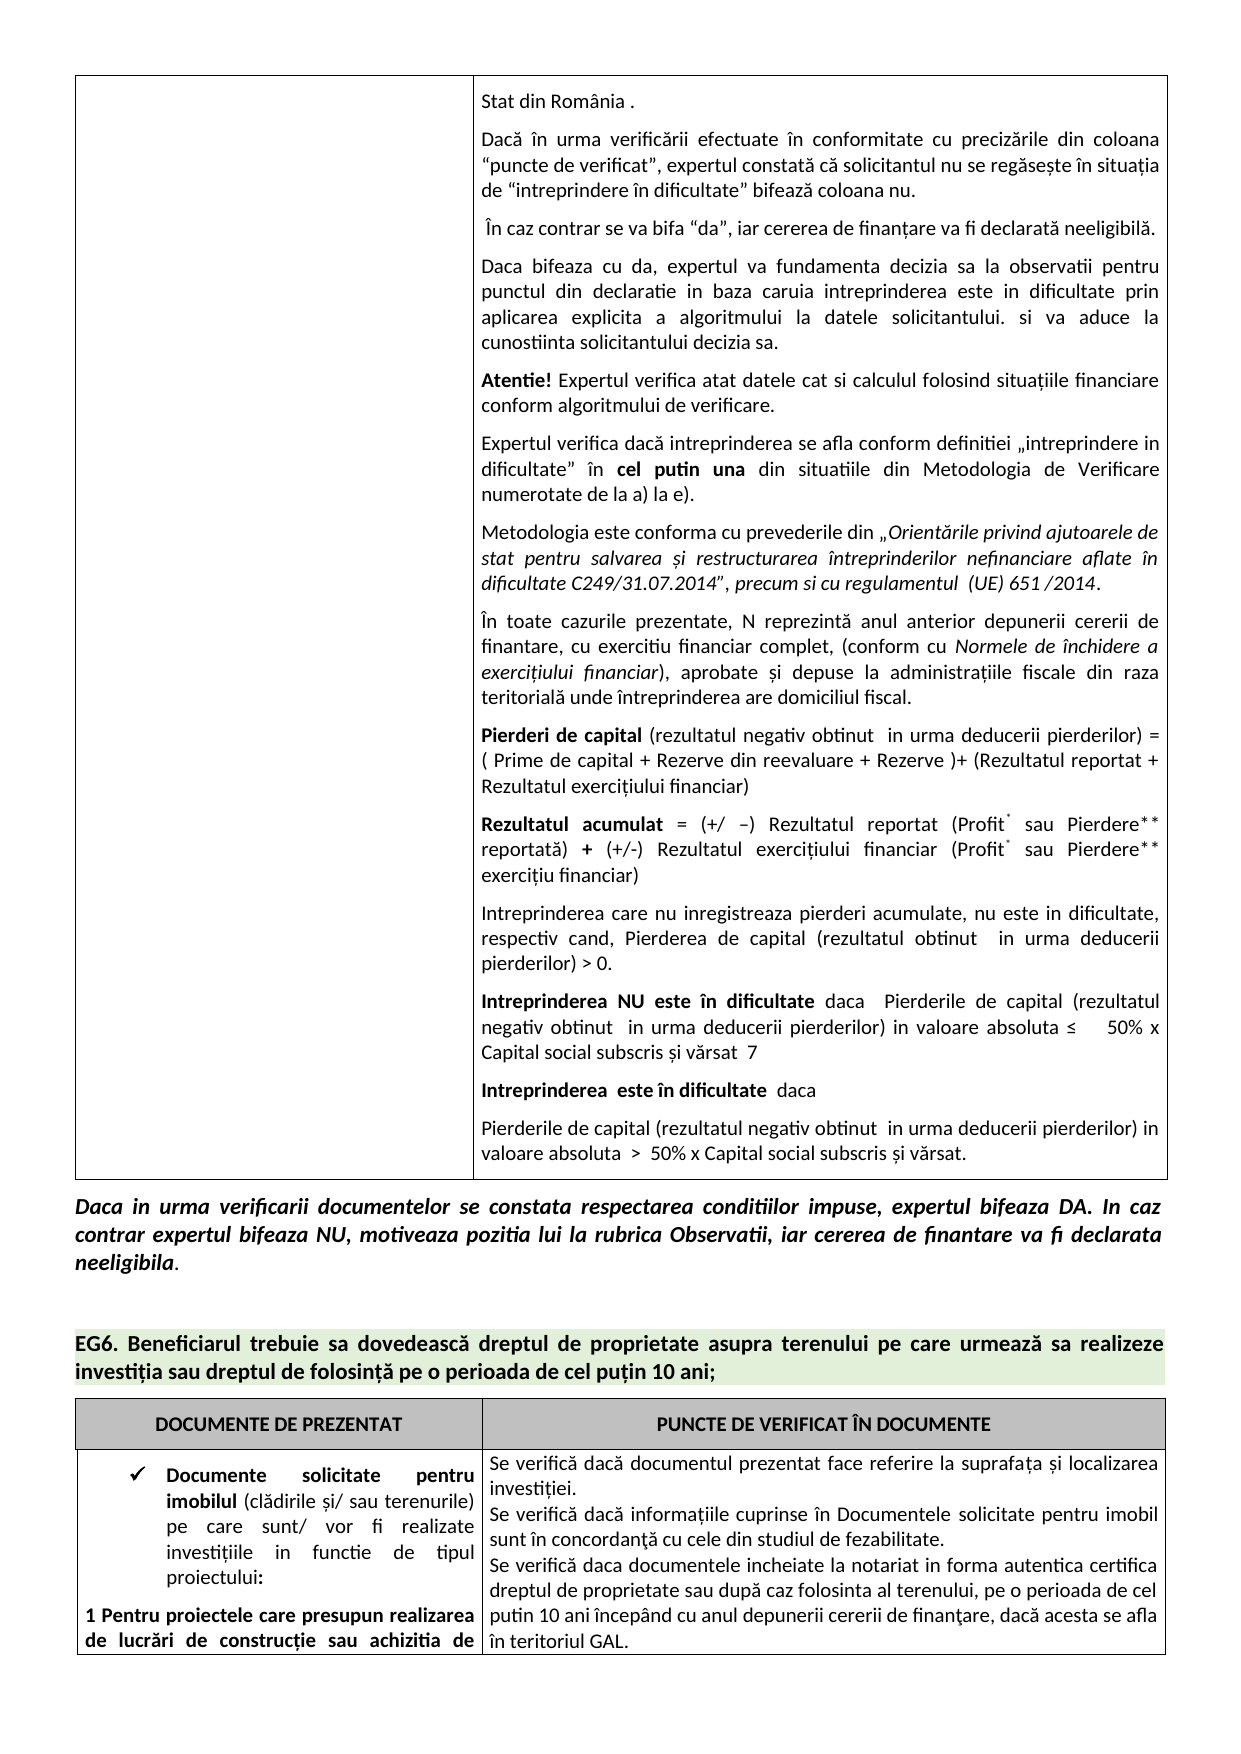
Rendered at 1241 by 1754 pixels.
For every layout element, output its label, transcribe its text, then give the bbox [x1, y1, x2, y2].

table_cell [474, 76, 1167, 1178]
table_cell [483, 1450, 1165, 1653]
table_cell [76, 76, 473, 1178]
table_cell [78, 1450, 482, 1653]
table_header DOCUMENTE DE PREZENTAT [76, 1399, 482, 1449]
text EG6. Beneficiarul trebuie sa dovedească dreptul de proprietate asupra terenului pe care urmează sa realizeze investiția sau dreptul de folosință pe o perioada de cel puțin 10 ani; [75, 1329, 1165, 1385]
table_header PUNCTE DE VERIFICAT ÎN DOCUMENTE [483, 1399, 1165, 1449]
text Daca in urma verificarii documentelor se constata respectarea conditiilor impuse, expertul bifeaza DA. In caz contrar expertul bifeaza NU, motiveaza pozitia lui la rubrica Observatii, iar cererea de finantare va fi declarata neeligibila. [75, 1192, 1165, 1276]
